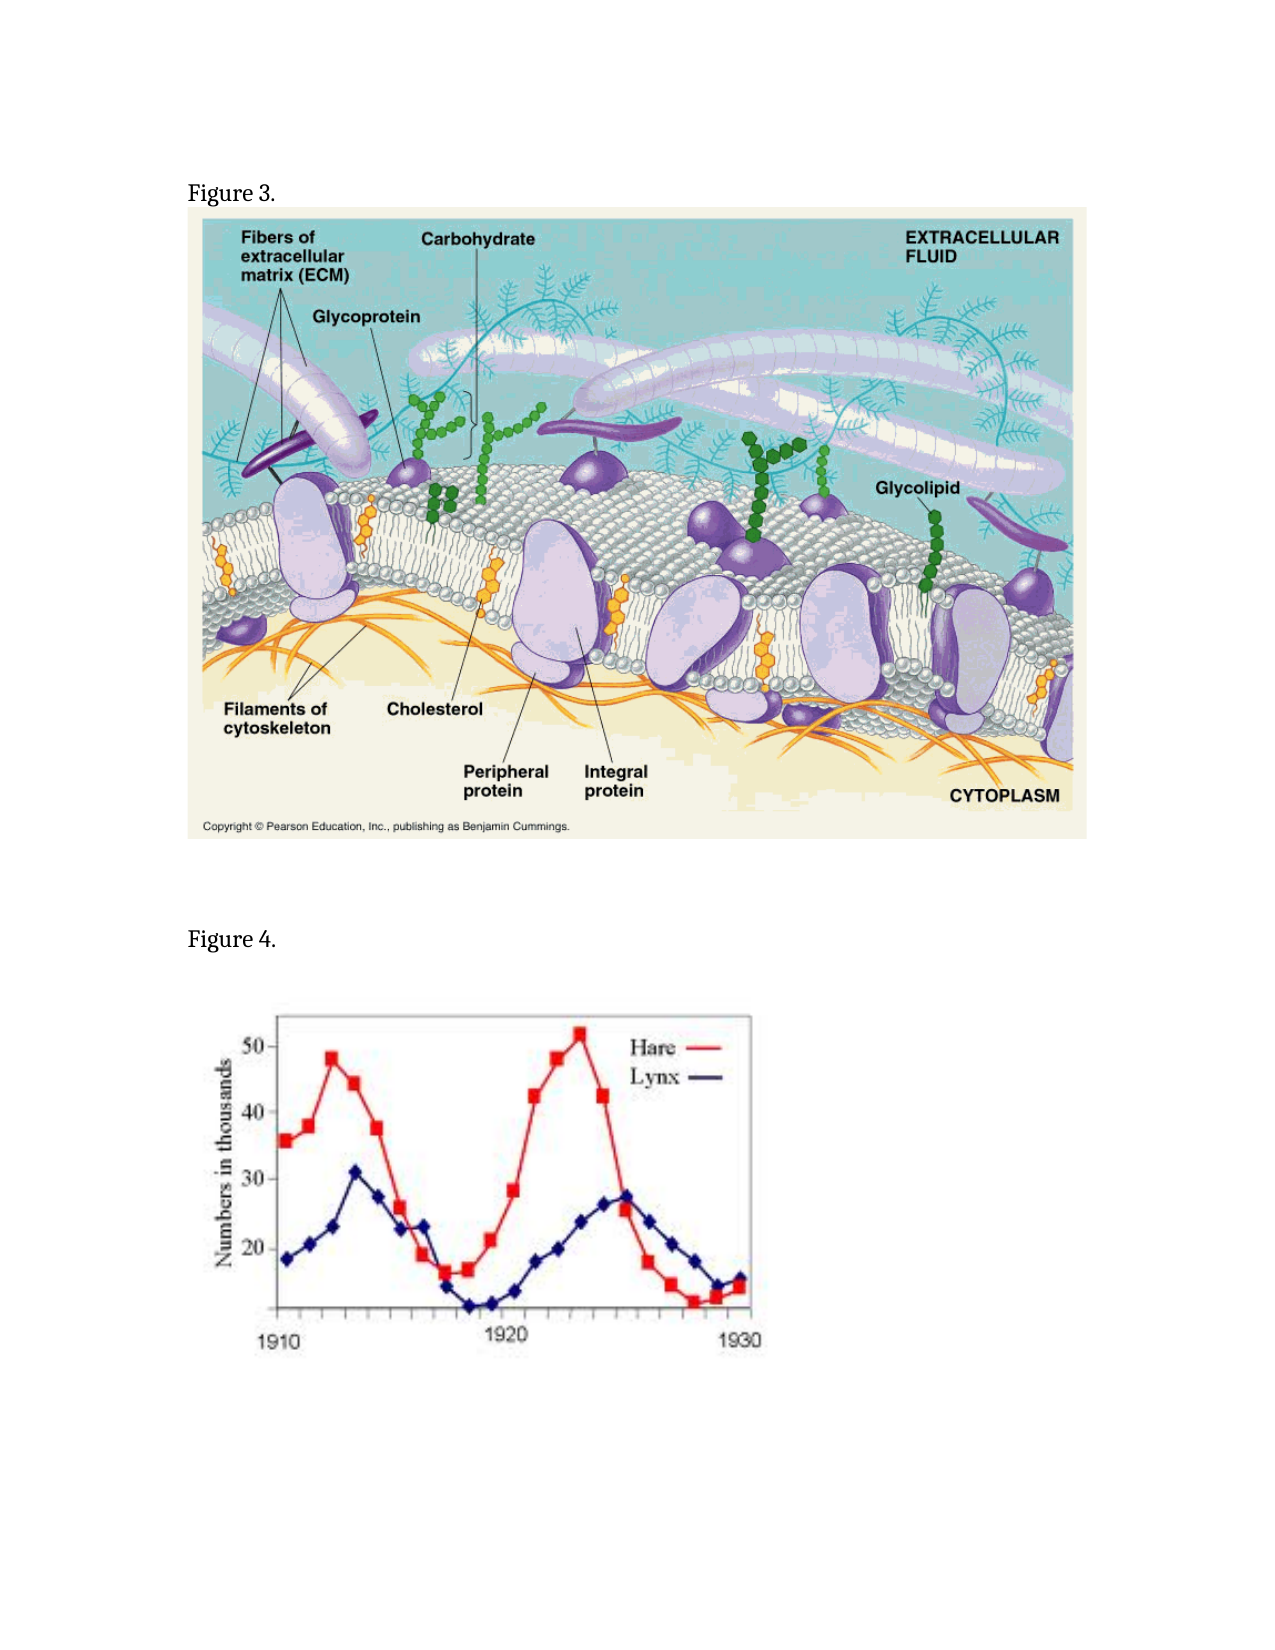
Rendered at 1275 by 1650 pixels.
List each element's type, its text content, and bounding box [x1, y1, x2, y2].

picture [187, 982, 787, 1367]
text Figure 3. [187, 179, 1087, 207]
text Figure 4. [187, 925, 1087, 954]
picture [187, 207, 1087, 839]
